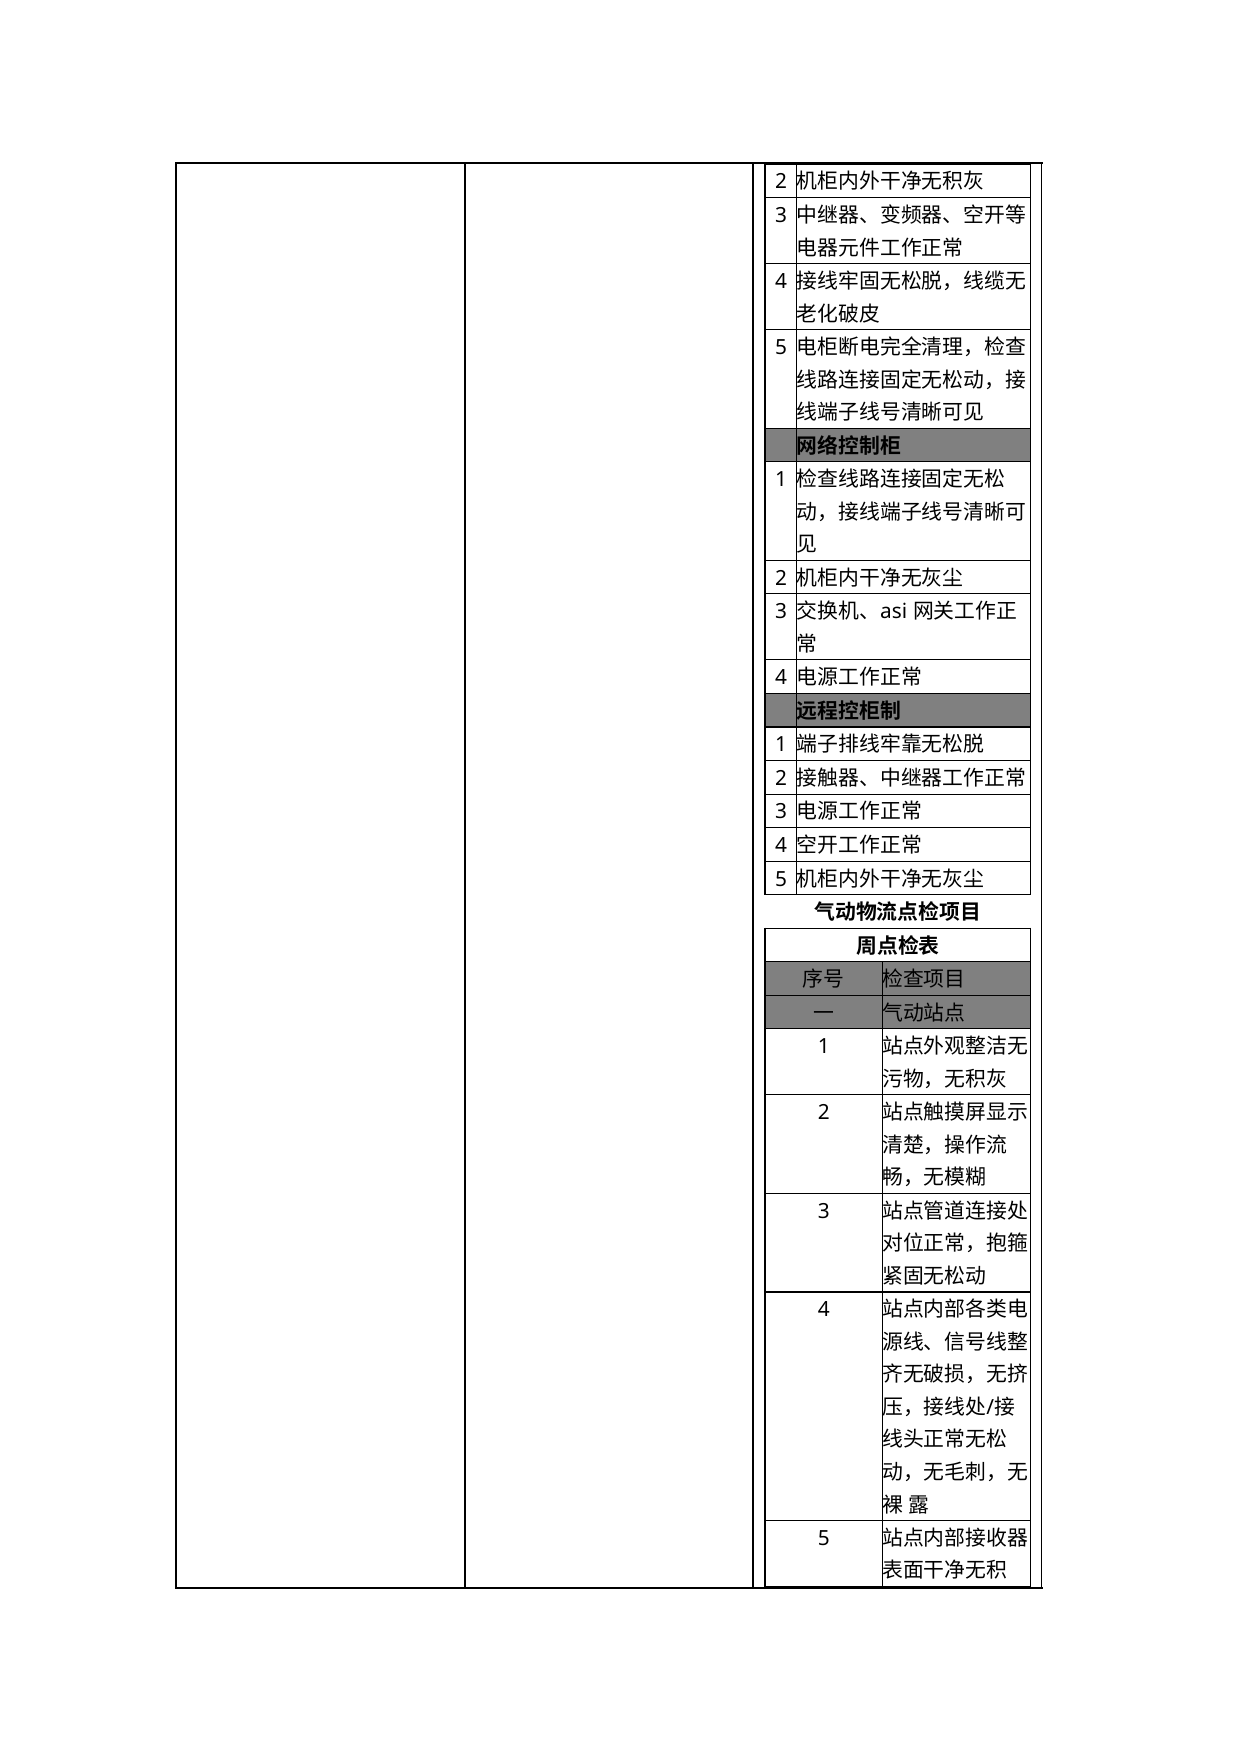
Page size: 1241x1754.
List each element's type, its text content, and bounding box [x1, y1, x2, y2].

table_cell 1 [177, 164, 464, 1587]
table_cell [466, 164, 752, 1587]
